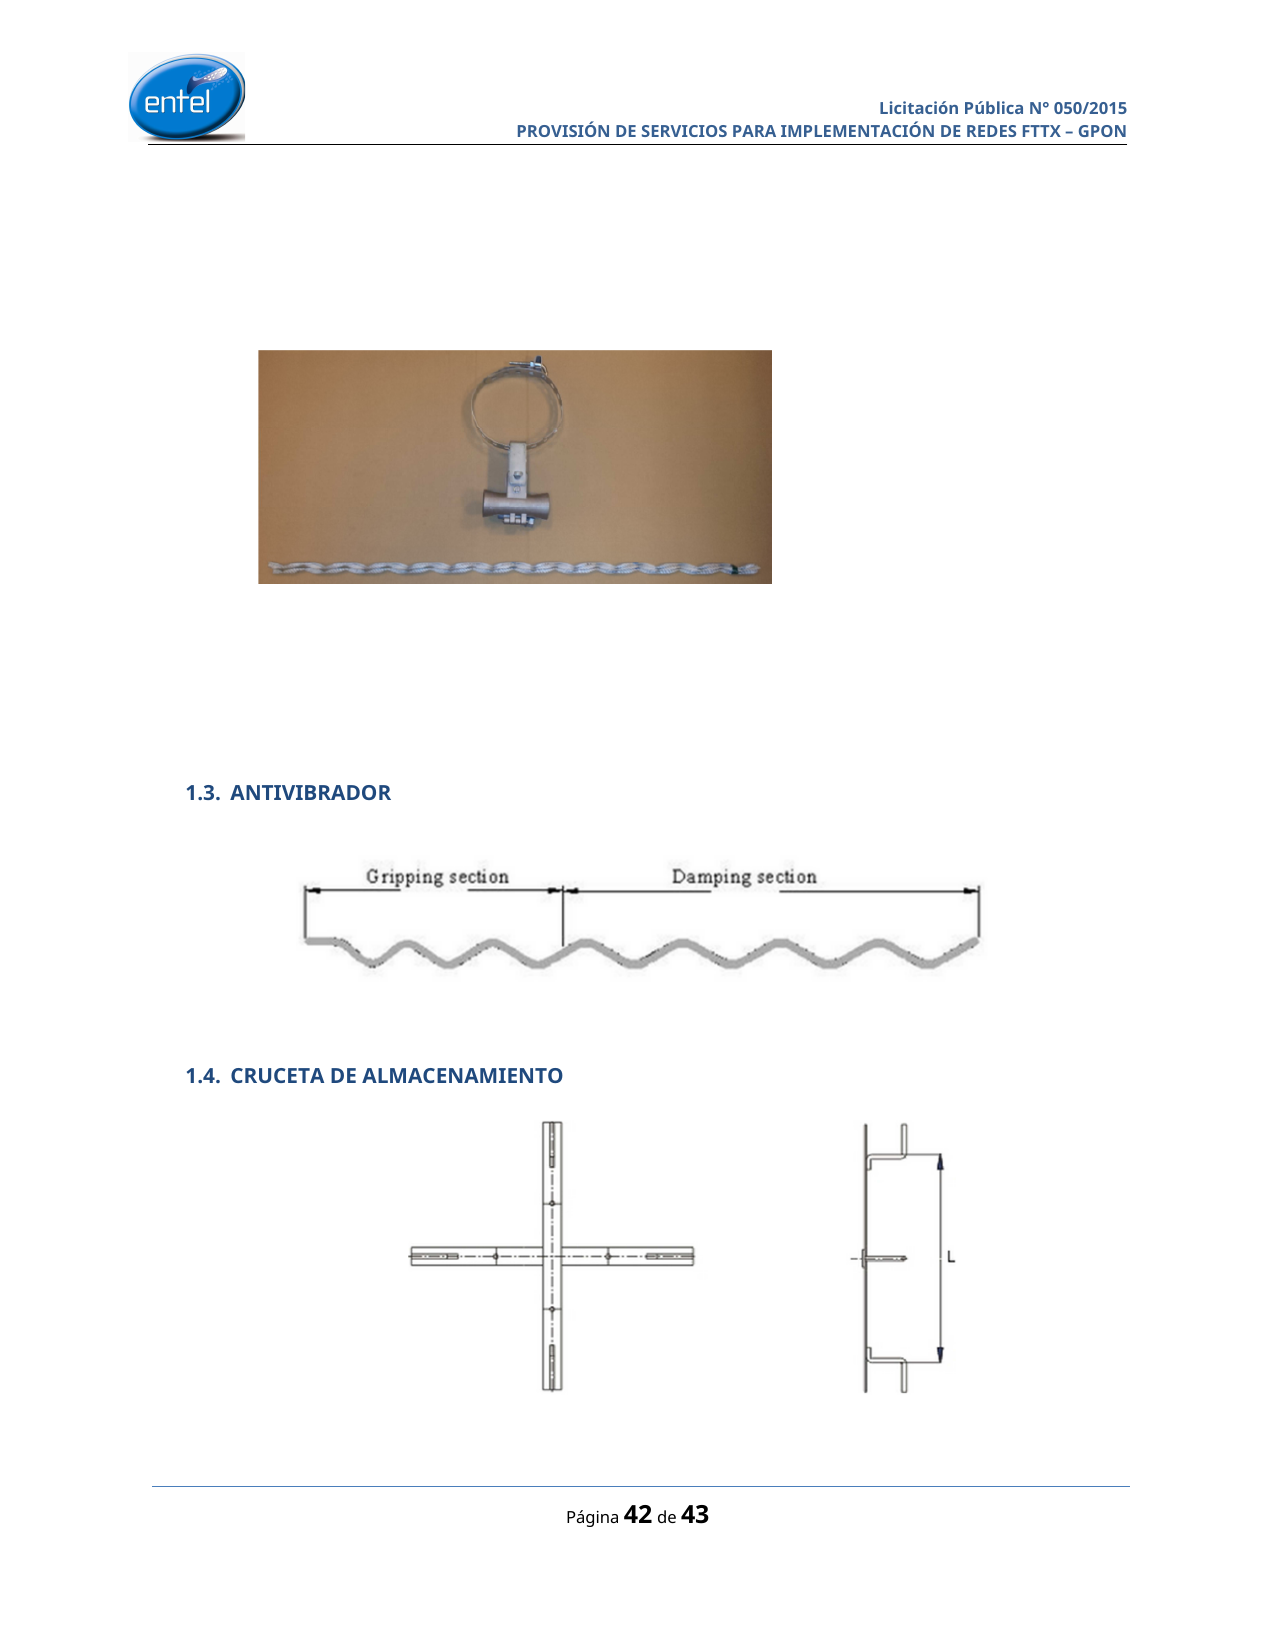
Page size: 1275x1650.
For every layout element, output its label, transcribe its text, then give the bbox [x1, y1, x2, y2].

list ANTIVIBRADOR [185, 778, 1127, 806]
picture [264, 841, 1012, 999]
list CRUCETA DE ALMACENAMIENTO [185, 1061, 1127, 1089]
picture [392, 1100, 980, 1404]
picture [237, 345, 780, 584]
picture [128, 52, 246, 142]
